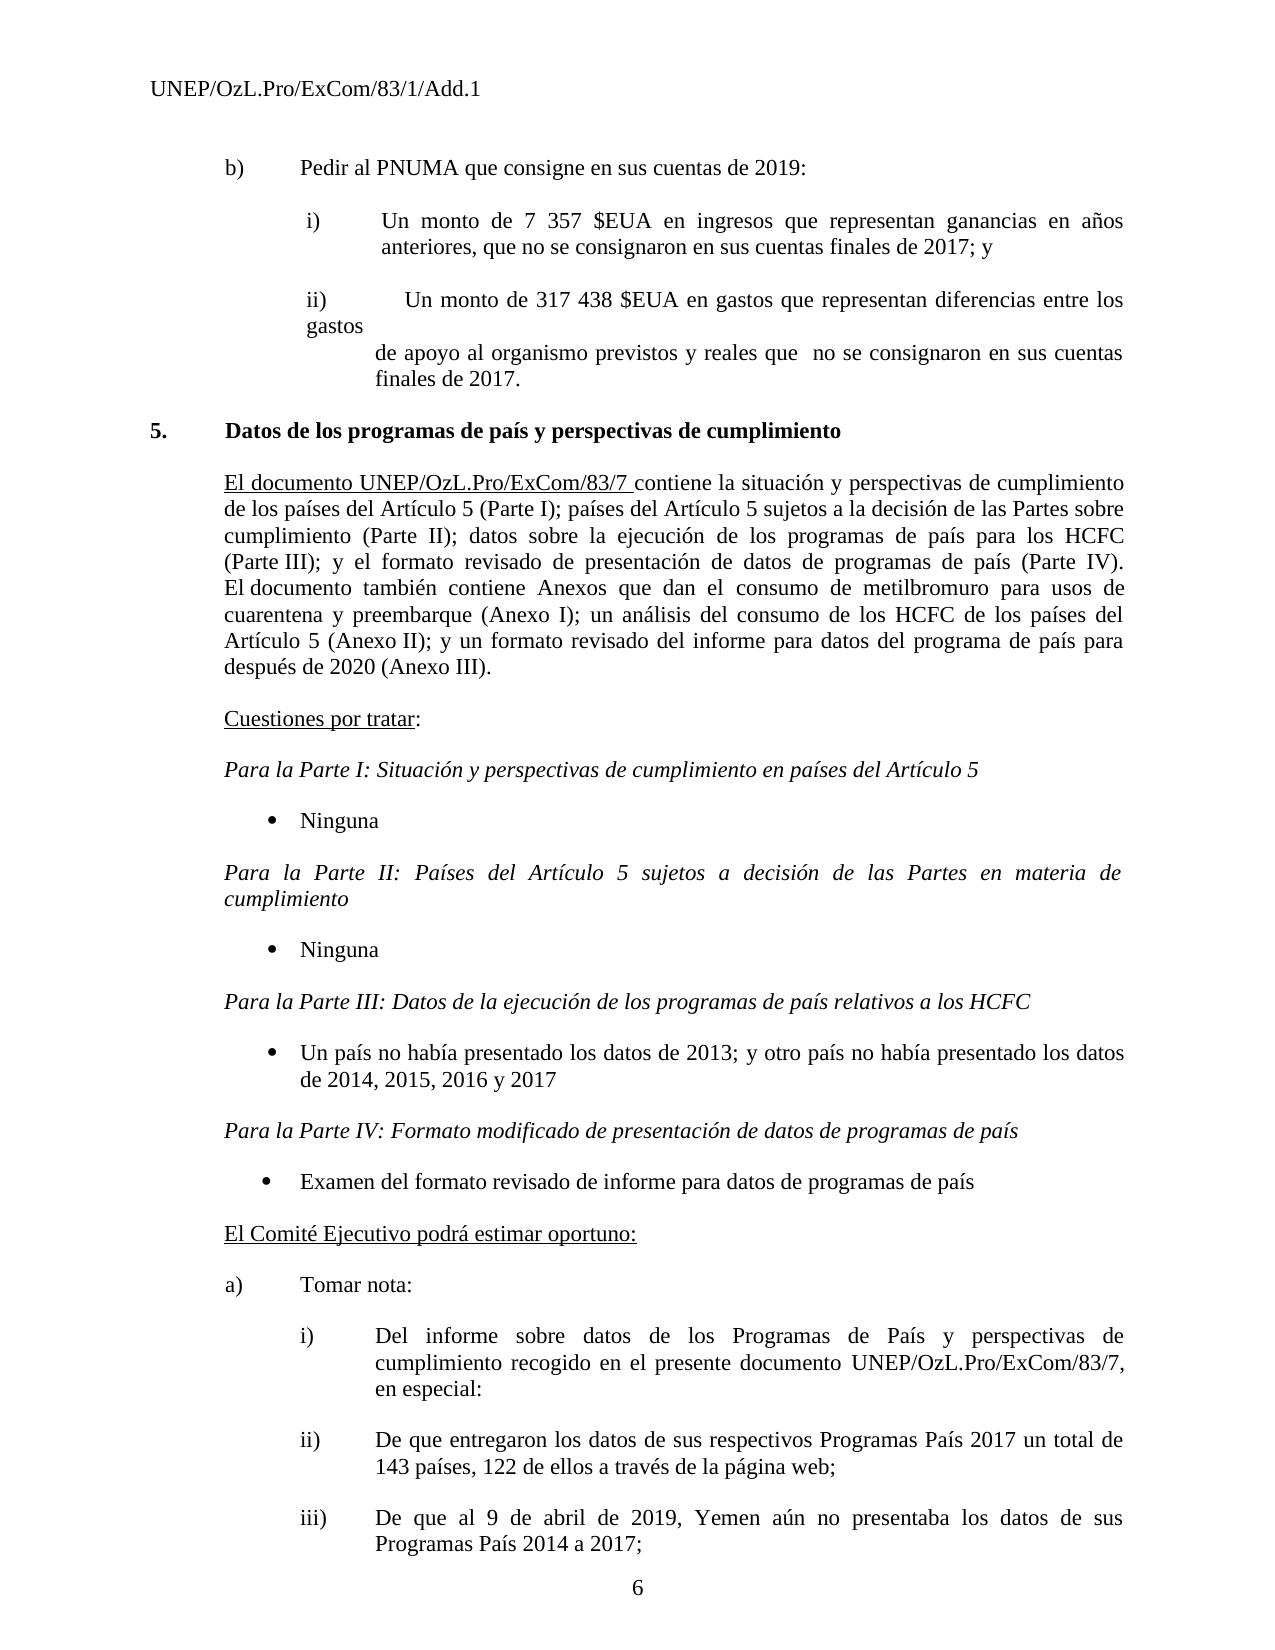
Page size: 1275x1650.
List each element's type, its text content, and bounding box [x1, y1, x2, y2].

subtitle De que al 9 de abril de 2019, Yemen aún no presentaba los datos de sus Programas País 2014 a 2017; [300, 1504, 1125, 1557]
text de apoyo al organismo previstos y reales que no se consignaron en sus cuentas finales de 2017. [375, 338, 1125, 391]
list Ninguna [224, 937, 1125, 963]
subtitle Pedir al PNUMA que consigne en sus cuentas de 2019: [225, 154, 1125, 180]
subtitle El Comité Ejecutivo podrá estimar oportuno: [224, 1220, 1125, 1246]
list Un monto de 7 357 $EUA en ingresos que representan ganancias en años anteriores, que no se consignaron en sus cuentas finales de 2017; y [306, 207, 1125, 259]
list Ninguna [224, 807, 1125, 834]
text Para la Parte IV: Formato modificado de presentación de datos de programas de país [224, 1117, 1125, 1143]
subtitle De que entregaron los datos de sus respectivos Programas País 2017 un total de 143 países, 122 de ellos a través de la página web; [300, 1426, 1125, 1479]
subtitle Datos de los programas de país y perspectivas de cumplimiento [150, 418, 1125, 444]
text Para la Parte III: Datos de la ejecución de los programas de país relativos a los HCFC [224, 988, 1125, 1014]
list Examen del formato revisado de informe para datos de programas de país [262, 1168, 1125, 1195]
text Cuestiones por tratar: [224, 705, 1125, 731]
text El documento UNEP/OzL.Pro/ExCom/83/7 contiene la situación y perspectivas de cumplimiento de los países del Artículo 5 (Parte I); países del Artículo 5 sujetos a la decisión de las Partes sobre cumplimiento (Parte II); datos sobre la ejecución de los programas de país para los HCFC (Parte III); y el formato revisado de presentación de datos de programas de país (Parte IV). El documento también contiene Anexos que dan el consumo de metilbromuro para usos de cuarentena y preembarque (Anexo I); un análisis del consumo de los HCFC de los países del Artículo 5 (Anexo II); y un formato revisado del informe para datos del programa de país para después de 2020 (Anexo III). [224, 469, 1125, 680]
text Para la Parte II: Países del Artículo 5 sujetos a decisión de las Partes en materia de cumplimiento [224, 859, 1125, 912]
subtitle Del informe sobre datos de los Programas de País y perspectivas de cumplimiento recogido en el presente documento UNEP/OzL.Pro/ExCom/83/7, en especial: [300, 1322, 1125, 1401]
list Un país no había presentado los datos de 2013; y otro país no había presentado los datos de 2014, 2015, 2016 y 2017 [268, 1039, 1125, 1092]
subtitle Tomar nota: [225, 1271, 1125, 1297]
text Para la Parte I: Situación y perspectivas de cumplimiento en países del Artículo 5 [224, 756, 1125, 782]
text ii) Un monto de 317 438 $EUA en gastos que representan diferencias entre los gastos [306, 286, 1125, 338]
